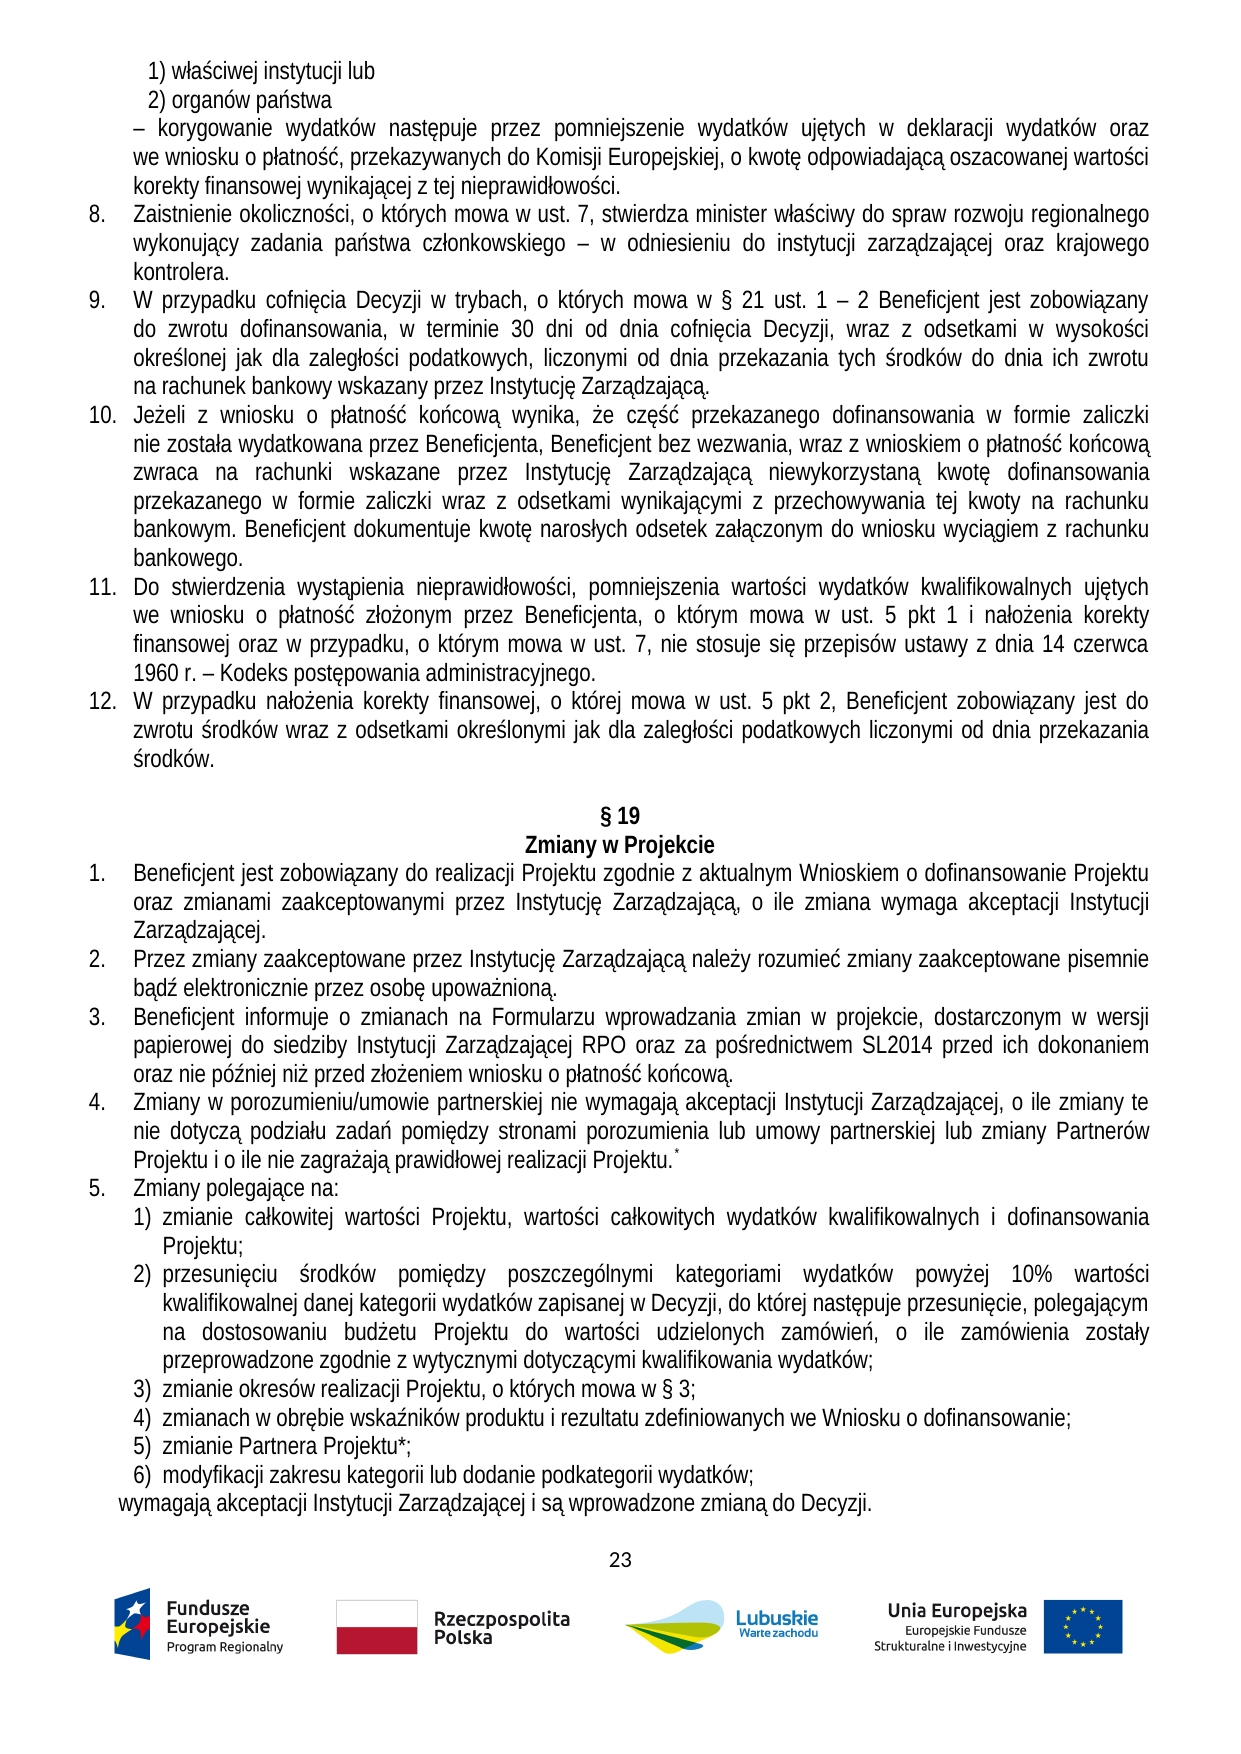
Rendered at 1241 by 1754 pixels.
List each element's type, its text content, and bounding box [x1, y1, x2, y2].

list Beneficjent informuje o zmianach na Formularzu wprowadzania zmian w projekcie, dostarczonym w wersji papierowej do siedziby Instytucji Zarządzającej RPO oraz za pośrednictwem SL2014 przed ich dokonaniem oraz nie później niż przed złożeniem wniosku o płatność końcową. [89, 1001, 1152, 1087]
list zmianie Partnera Projektu*; [118, 1431, 1152, 1460]
list Przez zmiany zaakceptowane przez Instytucję Zarządzającą należy rozumieć zmiany zaakceptowane pisemnie bądź elektronicznie przez osobę upoważnioną. [89, 944, 1152, 1001]
list Jeżeli z wniosku o płatność końcową wynika, że część przekazanego dofinansowania w formie zaliczki nie została wydatkowana przez Beneficjenta, Beneficjent bez wezwania, wraz z wnioskiem o płatność końcową zwraca na rachunki wskazane przez Instytucję Zarządzającą niewykorzystaną kwotę dofinansowania przekazanego w formie zaliczki wraz z odsetkami wynikającymi z przechowywania tej kwoty na rachunku bankowym. Beneficjent dokumentuje kwotę narosłych odsetek załączonym do wniosku wyciągiem z rachunku bankowego. [89, 400, 1152, 572]
text wymagają akceptacji Instytucji Zarządzającej i są wprowadzone zmianą do Decyzji. [118, 1488, 1152, 1517]
text Zmiany w Projekcie [89, 829, 1152, 858]
list zmianie całkowitej wartości Projektu, wartości całkowitych wydatków kwalifikowalnych i dofinansowania Projektu; [133, 1202, 1152, 1259]
list Zmiany w porozumieniu/umowie partnerskiej nie wymagają akceptacji Instytucji Zarządzającej, o ile zmiany te nie dotyczą podziału zadań pomiędzy stronami porozumienia lub umowy partnerskiej lub zmiany Partnerów Projektu i o ile nie zagrażają prawidłowej realizacji Projektu.* [89, 1087, 1152, 1173]
text 1) właściwej instytucji lub [148, 56, 1152, 85]
text 2) organów państwa [148, 85, 1152, 113]
list Do stwierdzenia wystąpienia nieprawidłowości, pomniejszenia wartości wydatków kwalifikowalnych ujętych we wniosku o płatność złożonym przez Beneficjenta, o którym mowa w ust. 5 pkt 1 i nałożenia korekty finansowej oraz w przypadku, o którym mowa w ust. 7, nie stosuje się przepisów ustawy z dnia 14 czerwca 1960 r. – Kodeks postępowania administracyjnego. [89, 572, 1152, 686]
text § 19 [89, 801, 1152, 829]
list przesunięciu środków pomiędzy poszczególnymi kategoriami wydatków powyżej 10% wartości kwalifikowalnej danej kategorii wydatków zapisanej w Decyzji, do której następuje przesunięcie, polegającym na dostosowaniu budżetu Projektu do wartości udzielonych zamówień, o ile zamówienia zostały przeprowadzone zgodnie z wytycznymi dotyczącymi kwalifikowania wydatków; [133, 1259, 1152, 1374]
list Zmiany polegające na: [89, 1173, 1152, 1202]
list W przypadku cofnięcia Decyzji w trybach, o których mowa w § 21 ust. 1 – 2 Beneficjent jest zobowiązany do zwrotu dofinansowania, w terminie 30 dni od dnia cofnięcia Decyzji, wraz z odsetkami w wysokości określonej jak dla zaległości podatkowych, liczonymi od dnia przekazania tych środków do dnia ich zwrotu na rachunek bankowy wskazany przez Instytucję Zarządzającą. [89, 285, 1152, 400]
list modyfikacji zakresu kategorii lub dodanie podkategorii wydatków; [133, 1460, 1152, 1488]
list Zaistnienie okoliczności, o których mowa w ust. 7, stwierdza minister właściwy do spraw rozwoju regionalnego wykonujący zadania państwa członkowskiego – w odniesieniu do instytucji zarządzającej oraz krajowego kontrolera. [89, 199, 1152, 285]
list Beneficjent jest zobowiązany do realizacji Projektu zgodnie z aktualnym Wnioskiem o dofinansowanie Projektu oraz zmianami zaakceptowanymi przez Instytucję Zarządzającą, o ile zmiana wymaga akceptacji Instytucji Zarządzającej. [89, 858, 1152, 944]
text – korygowanie wydatków następuje przez pomniejszenie wydatków ujętych w deklaracji wydatków oraz we wniosku o płatność, przekazywanych do Komisji Europejskiej, o kwotę odpowiadającą oszacowanej wartości korekty finansowej wynikającej z tej nieprawidłowości. [133, 113, 1152, 199]
list W przypadku nałożenia korekty finansowej, o której mowa w ust. 5 pkt 2, Beneficjent zobowiązany jest do zwrotu środków wraz z odsetkami określonymi jak dla zaległości podatkowych liczonymi od dnia przekazania środków. [89, 686, 1152, 772]
picture [88, 1572, 1152, 1681]
list zmianie okresów realizacji Projektu, o których mowa w § 3; [118, 1374, 1152, 1402]
list zmianach w obrębie wskaźników produktu i rezultatu zdefiniowanych we Wniosku o dofinansowanie; [118, 1402, 1152, 1431]
